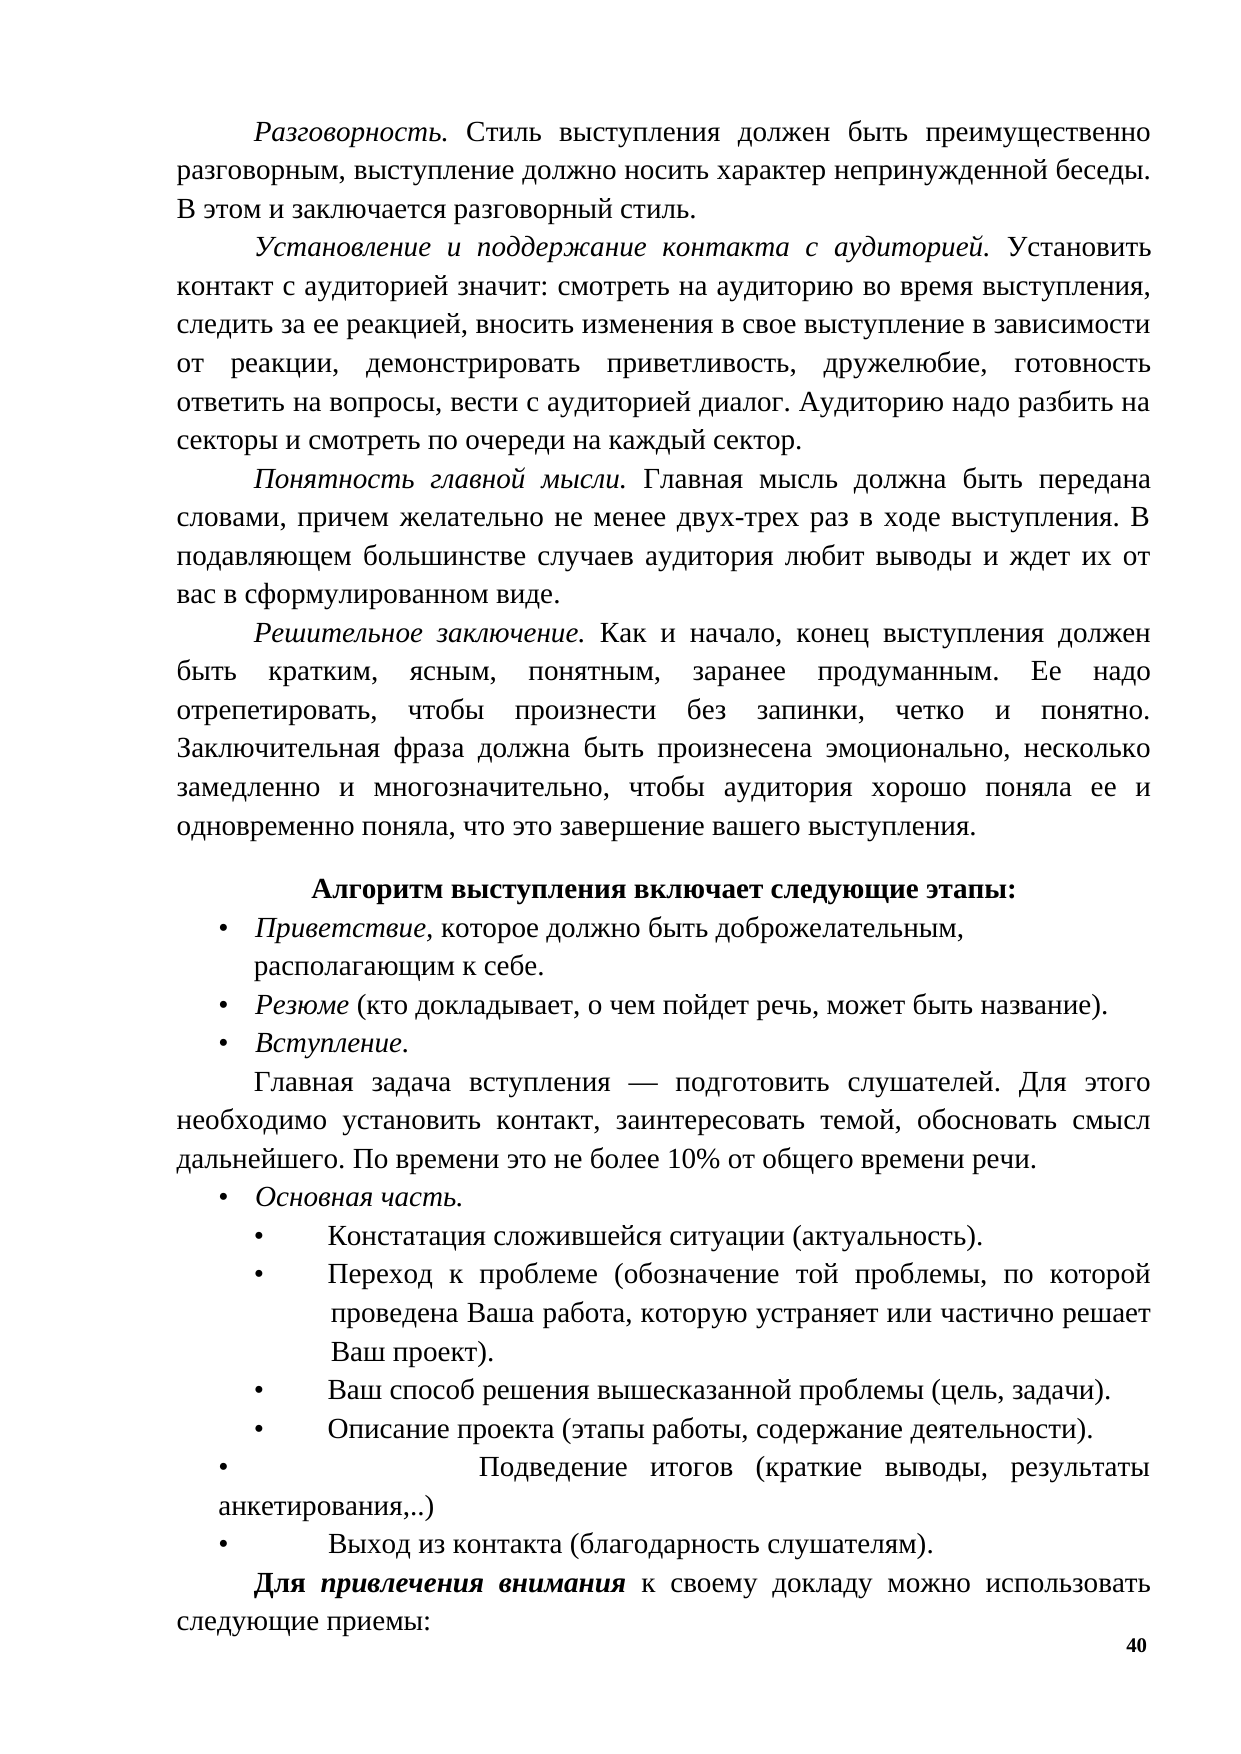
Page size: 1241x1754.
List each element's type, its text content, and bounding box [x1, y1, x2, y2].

list Основная часть. [218, 1179, 1152, 1213]
list Резюме (кто докладывает, о чем пойдет речь, может быть название). [218, 987, 1152, 1020]
text Установление и поддержание контакта с аудиторией. Установить контакт с аудиторией значит: смотреть на аудиторию во время выступления, следить за ее реакцией, вносить изменения в свое выступление в зависимости от реакции, демонстрировать приветливость, дружелюбие, готовность ответить на вопросы, вести с аудиторией диалог. Аудиторию надо разбить на секторы и смотреть по очереди на каждый сектор. [176, 229, 1152, 456]
list Описание проекта (этапы работы, содержание деятельности). [253, 1411, 1152, 1444]
text располагающим к себе. [253, 948, 1152, 982]
list Ваш способ решения вышесказанной проблемы (цель, задачи). [253, 1372, 1152, 1406]
text Разговорность. Стиль выступления должен быть преимущественно разговорным, выступление должно носить характер непринужденной беседы. В этом и заключается разговорный стиль. [176, 114, 1152, 224]
text Для привлечения внимания к своему докладу можно использовать следующие приемы: [176, 1565, 1152, 1637]
list Вступление. [218, 1025, 1152, 1059]
text Алгоритм выступления включает следующие этапы: [176, 871, 1152, 905]
list Приветствие, которое должно быть доброжелательным, [218, 910, 1152, 943]
text Решительное заключение. Как и начало, конец выступления должен быть кратким, ясным, понятным, заранее продуманным. Ее надо отрепетировать, чтобы произнести без запинки, четко и понятно. Заключительная фраза должна быть произнесена эмоционально, несколько замедленно и многозначительно, чтобы аудитория хорошо поняла ее и одновременно поняла, что это завершение вашего выступления. [176, 615, 1152, 841]
text Понятность главной мысли. Главная мысль должна быть передана словами, причем желательно не менее двух-трех раз в ходе выступления. В подавляющем большинстве случаев аудитория любит выводы и ждет их от вас в сформулированном виде. [176, 461, 1152, 610]
list Подведение итогов (краткие выводы, результаты анкетирования,..) [218, 1449, 1152, 1521]
text Главная задача вступления — подготовить слушателей. Для этого необходимо установить контакт, заинтересовать темой, обосновать смысл дальнейшего. По времени это не более 10% от общего времени речи. [176, 1064, 1152, 1174]
list Переход к проблеме (обозначение той проблемы, по которой проведена Ваша работа, которую устраняет или частично решает Ваш проект). [253, 1257, 1152, 1367]
list Выход из контакта (благодарность слушателям). [218, 1526, 1152, 1560]
list Констатация сложившейся ситуации (актуальность). [253, 1218, 1152, 1252]
